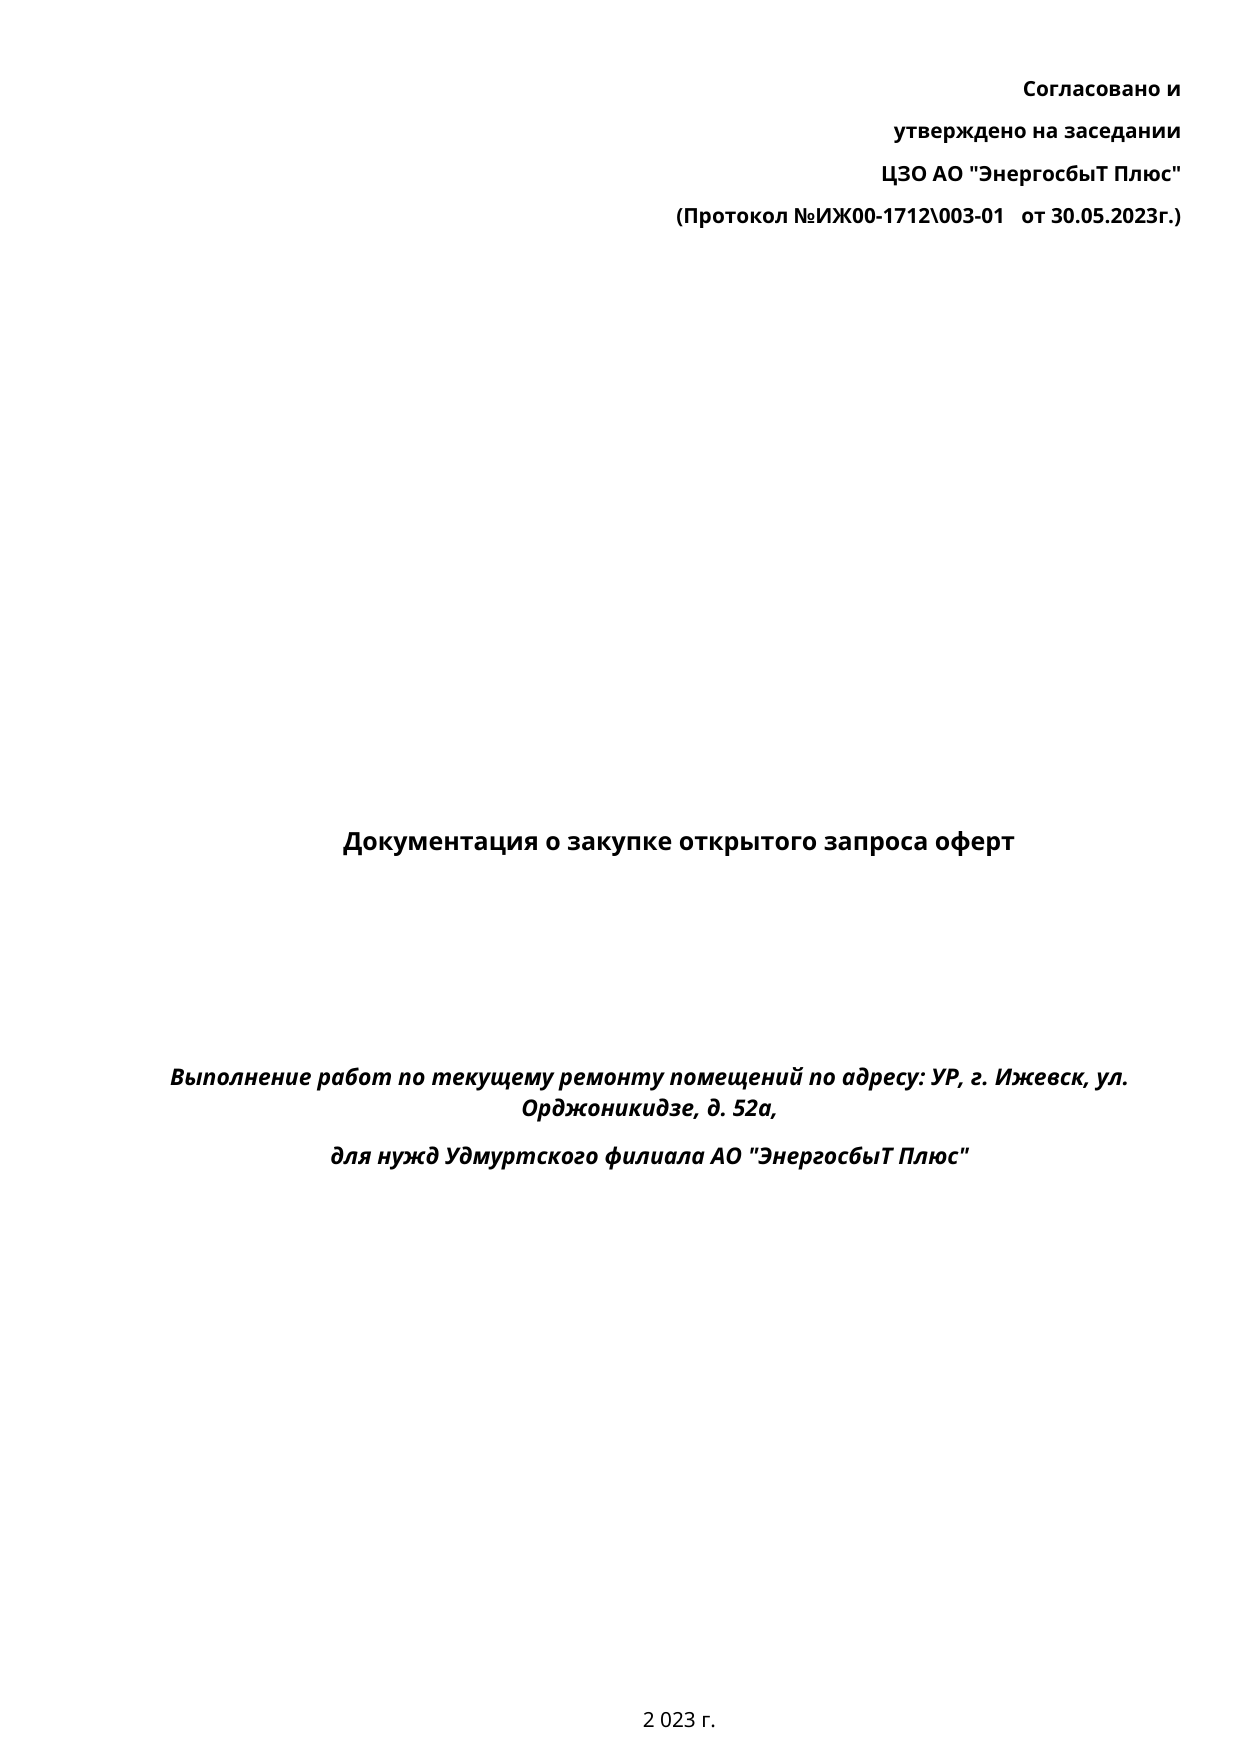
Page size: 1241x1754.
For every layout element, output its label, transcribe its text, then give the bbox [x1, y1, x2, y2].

text Выполнение работ по текущему ремонту помещений по адресу: УР, г. Ижевск, ул. Орджоникидзе, д. 52а, [118, 1061, 1181, 1123]
text для нужд Удмуртского филиала АО "ЭнергосбыТ Плюс" [118, 1140, 1181, 1171]
text Документация о закупке открытого запроса оферт [118, 823, 1181, 857]
text ЦЗО АО "ЭнергосбыТ Плюс" [474, 159, 1181, 187]
text (Протокол №ИЖ00-1712\003-01 от 30.05.2023г.) [474, 202, 1181, 230]
text 2 023 г. [118, 1705, 1181, 1733]
text утверждено на заседании [474, 116, 1181, 145]
text Согласовано и [474, 74, 1181, 102]
